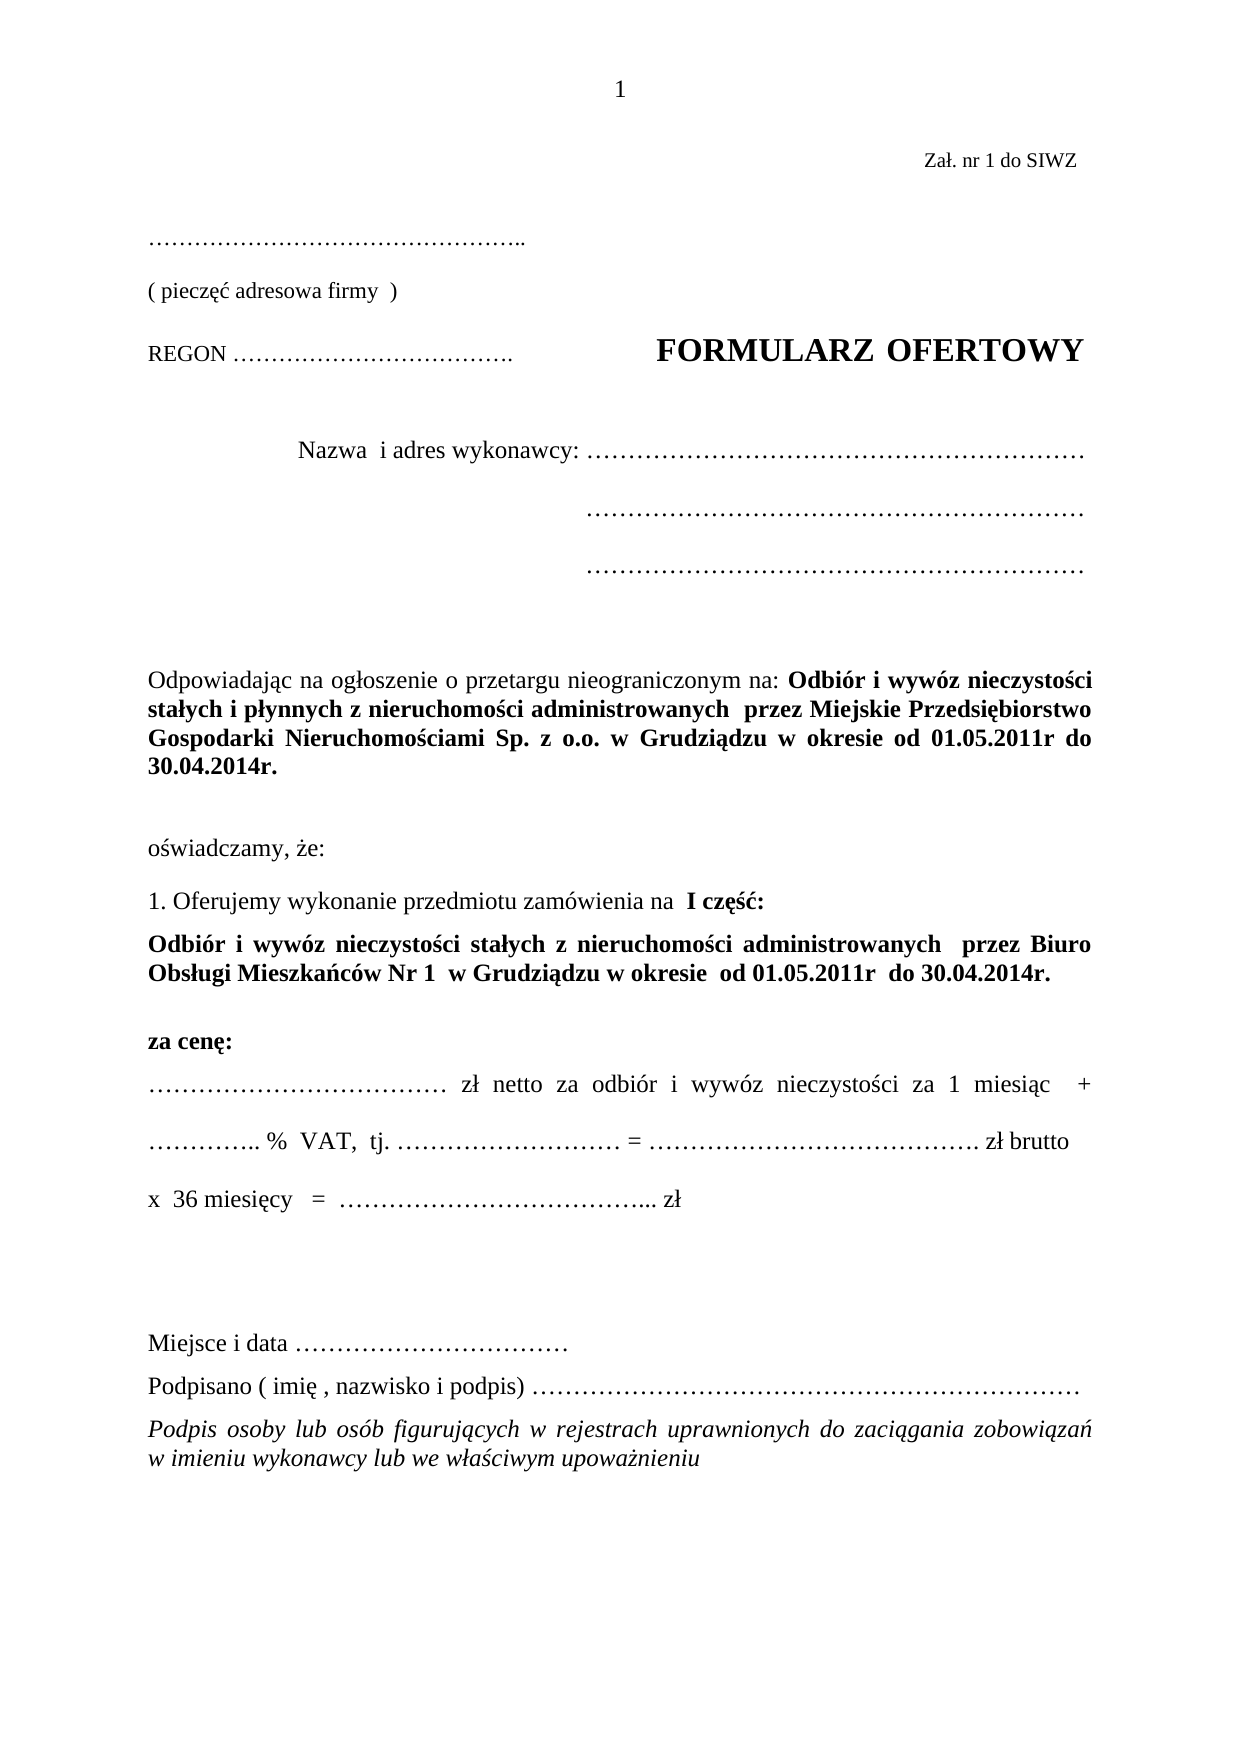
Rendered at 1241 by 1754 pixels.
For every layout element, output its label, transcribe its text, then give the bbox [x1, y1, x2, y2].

text Podpisano ( imię , nazwisko i podpis) ………………………………………………………… [148, 1371, 1093, 1399]
text 1. Oferujemy wykonanie przedmiotu zamówienia na I część: [148, 886, 1093, 915]
text Podpis osoby lub osób figurujących w rejestrach uprawnionych do zaciągania zobowiązań w imieniu wykonawcy lub we właściwym upoważnieniu [148, 1414, 1093, 1471]
text Odbiór i wywóz nieczystości stałych z nieruchomości administrowanych przez Biuro Obsługi Mieszkańców Nr 1 w Grudziądzu w okresie od 01.05.2011r do 30.04.2014r. [148, 929, 1093, 987]
text ( pieczęć adresowa firmy ) [148, 277, 1093, 303]
text …………………………………………………… [148, 493, 1093, 521]
text za cenę: [148, 1026, 1093, 1054]
text Miejsce i data …………………………… [148, 1328, 1093, 1356]
text x 36 miesięcy = ………………………………... zł [148, 1184, 1093, 1213]
text Odpowiadając na ogłoszenie o przetargu nieograniczonym na: Odbiór i wywóz nieczystości stałych i płynnych z nieruchomości administrowanych przez Miejskie Przedsiębiorstwo Gospodarki Nieruchomościami Sp. z o.o. w Grudziądzu w okresie od 01.05.2011r do 30.04.2014r. [148, 665, 1093, 780]
text ………………………………………….. [148, 224, 1093, 251]
text Zał. nr 1 do SIWZ [148, 148, 1093, 198]
text Nazwa i adres wykonawcy: …………………………………………………… [148, 435, 1093, 464]
text REGON ………………………………. FORMULARZ OFERTOWY [148, 330, 1093, 368]
text …………………………………………………… [148, 550, 1093, 579]
text ……………………………… zł netto za odbiór i wywóz nieczystości za 1 miesiąc + ………….. % VAT, tj. ……………………… = …………………………………. zł brutto [148, 1069, 1093, 1155]
text oświadczamy, że: [148, 833, 1093, 862]
